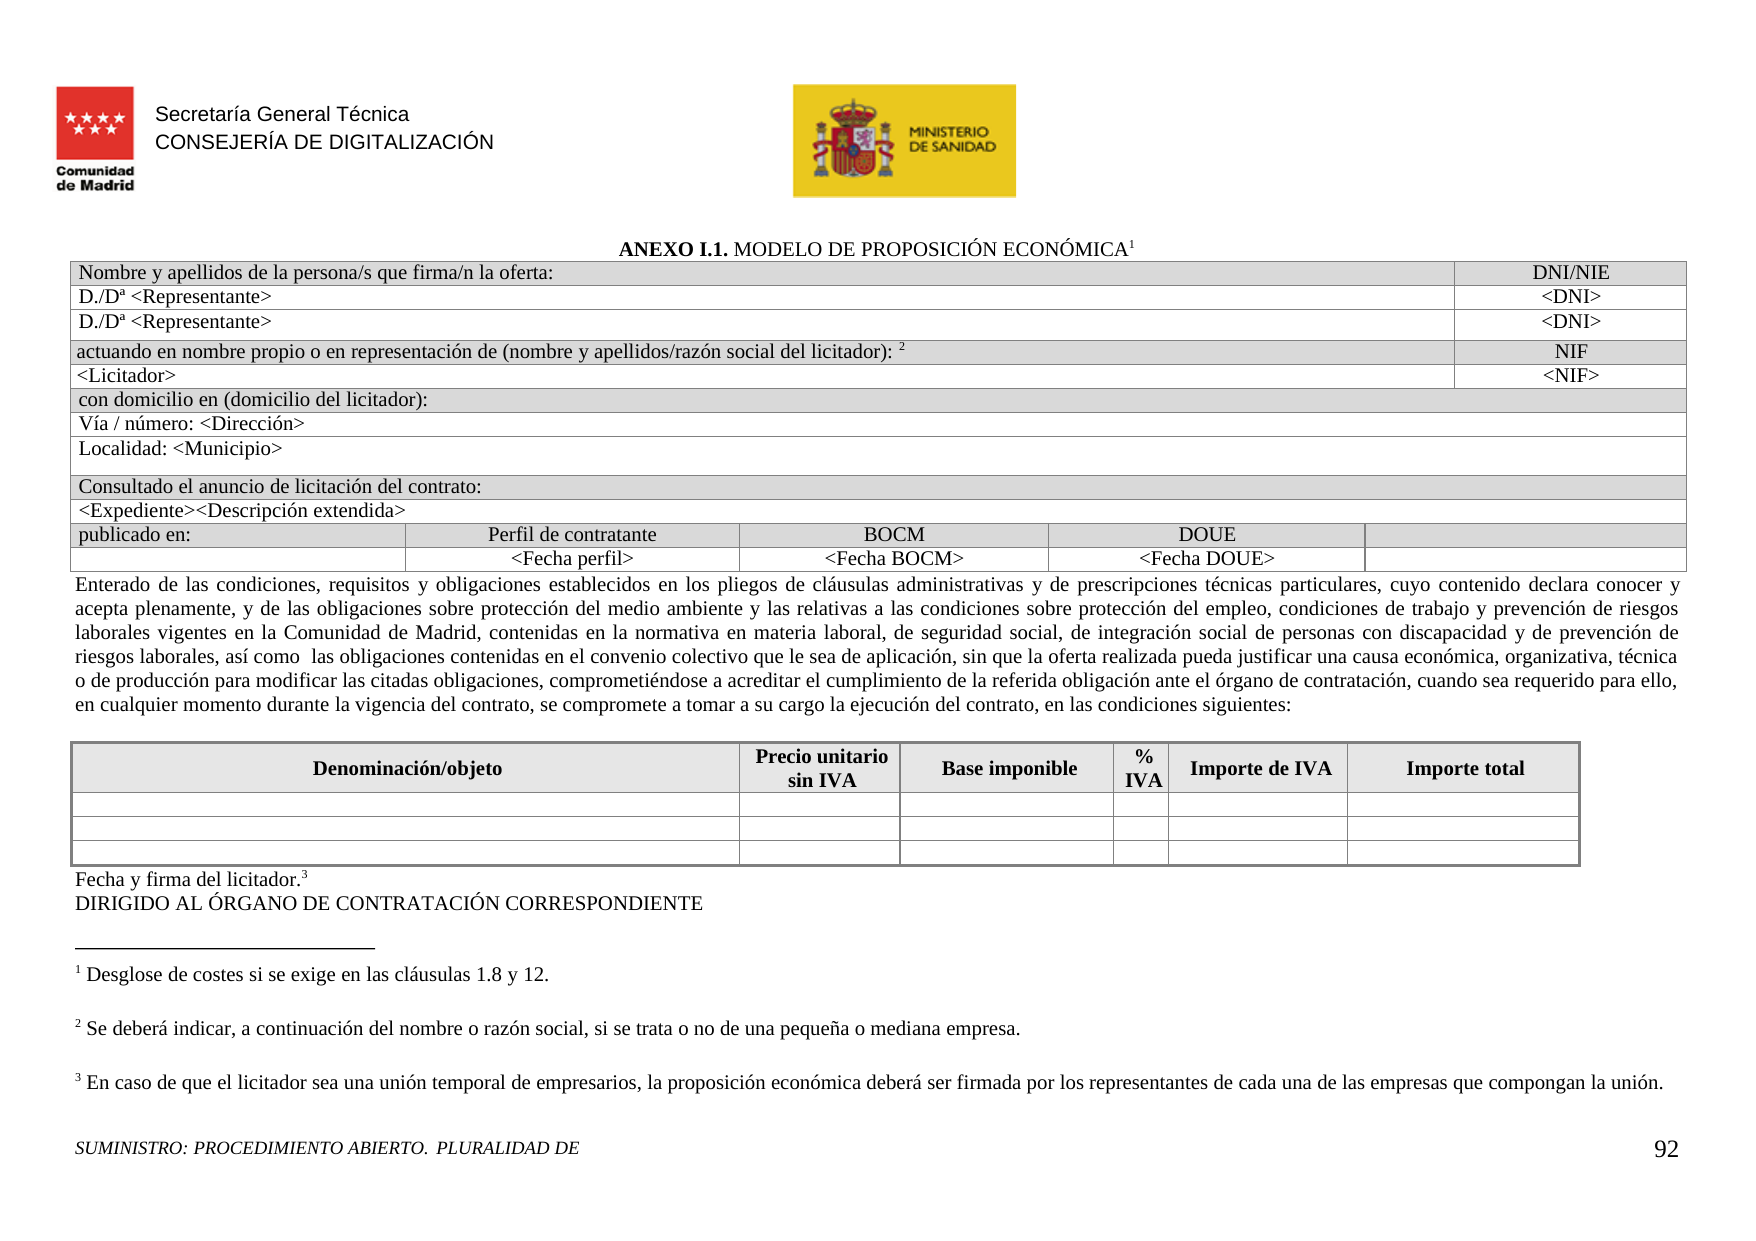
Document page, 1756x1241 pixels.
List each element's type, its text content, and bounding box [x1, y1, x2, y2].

table_cell con domicilio en (domicilio del licitador): [71, 389, 1686, 412]
table_header Denominación/objeto [73, 744, 739, 792]
table_cell BOCM [740, 524, 1048, 547]
table_cell [1366, 548, 1686, 571]
table_header Nombre y apellidos de la persona/s que firma/n la oferta: [71, 262, 1454, 285]
text DIRIGIDO AL ÓRGANO DE CONTRATACIÓN CORRESPONDIENTE [75, 891, 1699, 915]
table_header DNI/NIE [1455, 262, 1686, 285]
table_header Base imponible [901, 744, 1113, 792]
table_cell <Licitador> [71, 365, 1454, 388]
picture [52, 85, 137, 192]
table_cell [1348, 793, 1578, 816]
table_cell [71, 548, 405, 571]
table_cell [1348, 817, 1578, 840]
table_cell NIF [1455, 341, 1686, 364]
table_cell [1114, 841, 1168, 864]
table_cell [1169, 793, 1347, 816]
table_cell [73, 817, 739, 840]
table_cell <Fecha BOCM> [740, 548, 1048, 571]
table_cell [1114, 817, 1168, 840]
table_header % IVA [1114, 744, 1168, 792]
table_cell Vía / número: <Dirección> [71, 413, 1686, 436]
table_header Importe total [1348, 744, 1578, 792]
table_cell [1114, 793, 1168, 816]
text Enterado de las condiciones, requisitos y obligaciones establecidos en los pliegos de cláusulas administrativas y de prescripciones técnicas particulares, cuyo contenido declara conocer y acepta plenamente, y de las obligaciones sobre protección del medio ambiente y las relativas a las condiciones sobre protección del empleo, condiciones de trabajo y prevención de riesgos laborales vigentes en la Comunidad de Madrid, contenidas en la normativa en materia laboral, de seguridad social, de integración social de personas con discapacidad y de prevención de riesgos laborales, así como las obligaciones contenidas en el convenio colectivo que le sea de aplicación, sin que la oferta realizada pueda justificar una causa económica, organizativa, técnica o de producción para modificar las citadas obligaciones, comprometiéndose a acreditar el cumplimiento de la referida obligación ante el órgano de contratación, cuando sea requerido para ello, en cualquier momento durante la vigencia del contrato, se compromete a tomar a su cargo la ejecución del contrato, en las condiciones siguientes: [75, 572, 1681, 716]
table_header Importe de IVA [1169, 744, 1347, 792]
table_cell [1169, 841, 1347, 864]
table_cell <Expediente><Descripción extendida> [71, 500, 1686, 523]
table_cell [901, 817, 1113, 840]
table_cell Localidad: <Municipio> [71, 437, 1686, 475]
text 3 En caso de que el licitador sea una unión temporal de empresarios, la proposición económica deberá ser firmada por los representantes de cada una de las empresas que compongan la unión. [75, 1070, 1699, 1094]
table_cell <Fecha DOUE> [1049, 548, 1364, 571]
table_cell <NIF> [1455, 365, 1686, 388]
table_cell D./Dª <Representante> [71, 310, 1454, 340]
table_cell [1348, 841, 1578, 864]
table_cell [73, 793, 739, 816]
table_cell Consultado el anuncio de licitación del contrato: [71, 476, 1686, 499]
table_cell [73, 841, 739, 864]
table_cell [740, 841, 899, 864]
text ANEXO I.1. MODELO DE PROPOSICIÓN ECONÓMICA1 [619, 237, 1699, 261]
table_cell DOUE [1049, 524, 1364, 547]
table_cell Perfil de contratante [406, 524, 739, 547]
table_cell <Fecha perfil> [406, 548, 739, 571]
table_cell actuando en nombre propio o en representación de (nombre y apellidos/razón social del licitador): 2 [71, 341, 1454, 364]
picture [792, 84, 1017, 198]
table_cell [1366, 524, 1686, 547]
table_header Precio unitario sin IVA [740, 744, 899, 792]
table_cell [901, 793, 1113, 816]
table_cell [901, 841, 1113, 864]
table_cell [1169, 817, 1347, 840]
text 2 Se deberá indicar, a continuación del nombre o razón social, si se trata o no de una pequeña o mediana empresa. [75, 1016, 1699, 1040]
table_cell <DNI> [1455, 310, 1686, 340]
table_cell [740, 817, 899, 840]
table_cell [740, 793, 899, 816]
text Secretaría General Técnica CONSEJERÍA DE DIGITALIZACIÓN [155, 101, 494, 154]
table_cell D./Dª <Representante> [71, 286, 1454, 309]
table_cell publicado en: [71, 524, 405, 547]
text Fecha y firma del licitador.3 [75, 867, 1699, 891]
text 1 Desglose de costes si se exige en las cláusulas 1.8 y 12. [75, 962, 1699, 986]
table_cell <DNI> [1455, 286, 1686, 309]
